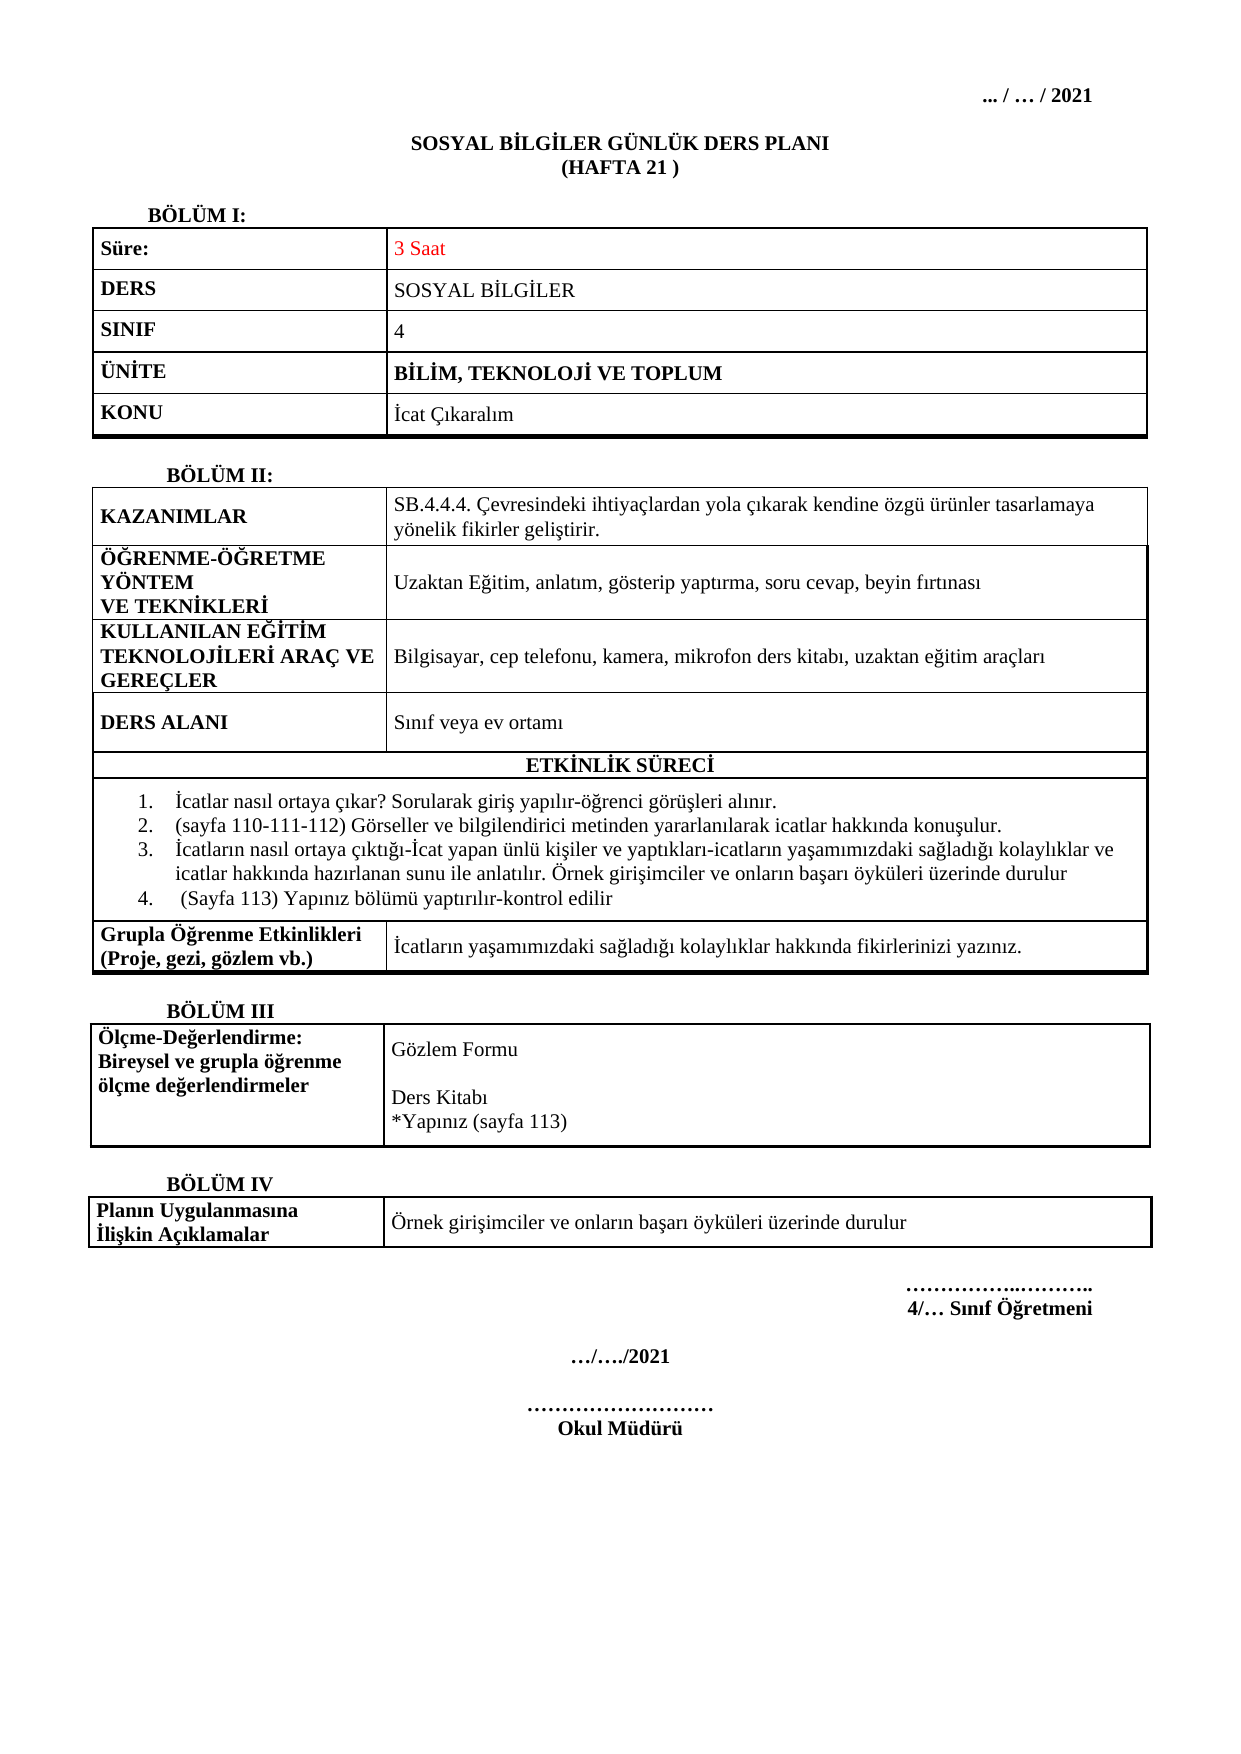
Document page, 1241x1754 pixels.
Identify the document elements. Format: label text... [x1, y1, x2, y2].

table_cell İcatların yaşamımızdaki sağladığı kolaylıklar hakkında fikirlerinizi yazınız. [387, 922, 1146, 970]
table_cell SOSYAL BİLGİLER [388, 270, 1146, 310]
text SOSYAL BİLGİLER GÜNLÜK DERS PLANI [148, 131, 1092, 155]
subtitle BÖLÜM III [148, 999, 1092, 1023]
table_cell DERS [94, 270, 386, 310]
table_cell İcat Çıkaralım [388, 394, 1146, 434]
table_cell DERS ALANI [94, 693, 386, 751]
text ... / … / 2021 [148, 83, 1092, 107]
table_header Süre: [94, 229, 386, 268]
table_header 3 Saat [388, 229, 1146, 268]
text (HAFTA 21 ) [148, 155, 1092, 179]
text ……………………… [148, 1392, 1092, 1416]
table_cell KULLANILAN EĞİTİM TEKNOLOJİLERİ ARAÇ VE GEREÇLER [93, 620, 386, 692]
table_cell KONU [94, 394, 386, 434]
table_cell ÜNİTE [94, 353, 386, 392]
table_cell SINIF [94, 311, 386, 351]
table_header SB.4.4.4. Çevresindeki ihtiyaçlardan yola çıkarak kendine özgü ürünler tasarlamaya yönelik fikirler geliştirir. [387, 488, 1147, 545]
table_header Gözlem Formu Ders Kitabı *Yapınız (sayfa 113) [385, 1025, 1149, 1145]
text BÖLÜM I: [148, 203, 1092, 227]
table_cell 4 [388, 311, 1146, 351]
table_header Örnek girişimciler ve onların başarı öyküleri üzerinde durulur [385, 1198, 1150, 1246]
table_header Planın Uygulanmasına İlişkin Açıklamalar [90, 1198, 383, 1246]
table_cell BİLİM, TEKNOLOJİ VE TOPLUM [388, 353, 1146, 392]
table_cell Grupla Öğrenme Etkinlikleri (Proje, gezi, gözlem vb.) [94, 922, 386, 970]
table_cell Uzaktan Eğitim, anlatım, gösterip yaptırma, soru cevap, beyin fırtınası [387, 546, 1146, 618]
text …/…./2021 [148, 1344, 1092, 1368]
table_cell İcatlar nasıl ortaya çıkar? Sorularak giriş yapılır-öğrenci görüşleri alınır. (sayfa 110-111-112) Görseller ve bilgilendirici metinden yararlanılarak icatlar hakkında konuşulur. İcatların nasıl ortaya çıktığı-İcat yapan ünlü kişiler ve yaptıkları-icatların yaşamımızdaki sağladığı kolaylıklar ve icatlar hakkında hazırlanan sunu ile anlatılır. Örnek girişimciler ve onların başarı öyküleri üzerinde durulur (Sayfa 113) Yapınız bölümü yaptırılır-kontrol edilir [94, 779, 1146, 920]
table_cell ÖĞRENME-ÖĞRETME YÖNTEM VE TEKNİKLERİ [93, 546, 386, 618]
text Okul Müdürü [148, 1416, 1092, 1440]
table_header Ölçme-Değerlendirme: Bireysel ve grupla öğrenme ölçme değerlendirmeler [92, 1025, 383, 1145]
table_cell Bilgisayar, cep telefonu, kamera, mikrofon ders kitabı, uzaktan eğitim araçları [387, 620, 1146, 692]
text 4/… Sınıf Öğretmeni [148, 1296, 1092, 1320]
subtitle BÖLÜM IV [148, 1171, 1092, 1196]
table_cell ETKİNLİK SÜRECİ [94, 753, 1146, 777]
table_header KAZANIMLAR [93, 488, 386, 545]
table_cell Sınıf veya ev ortamı [387, 693, 1146, 751]
text BÖLÜM II: [148, 463, 1092, 487]
text ……………..……….. [148, 1272, 1092, 1296]
